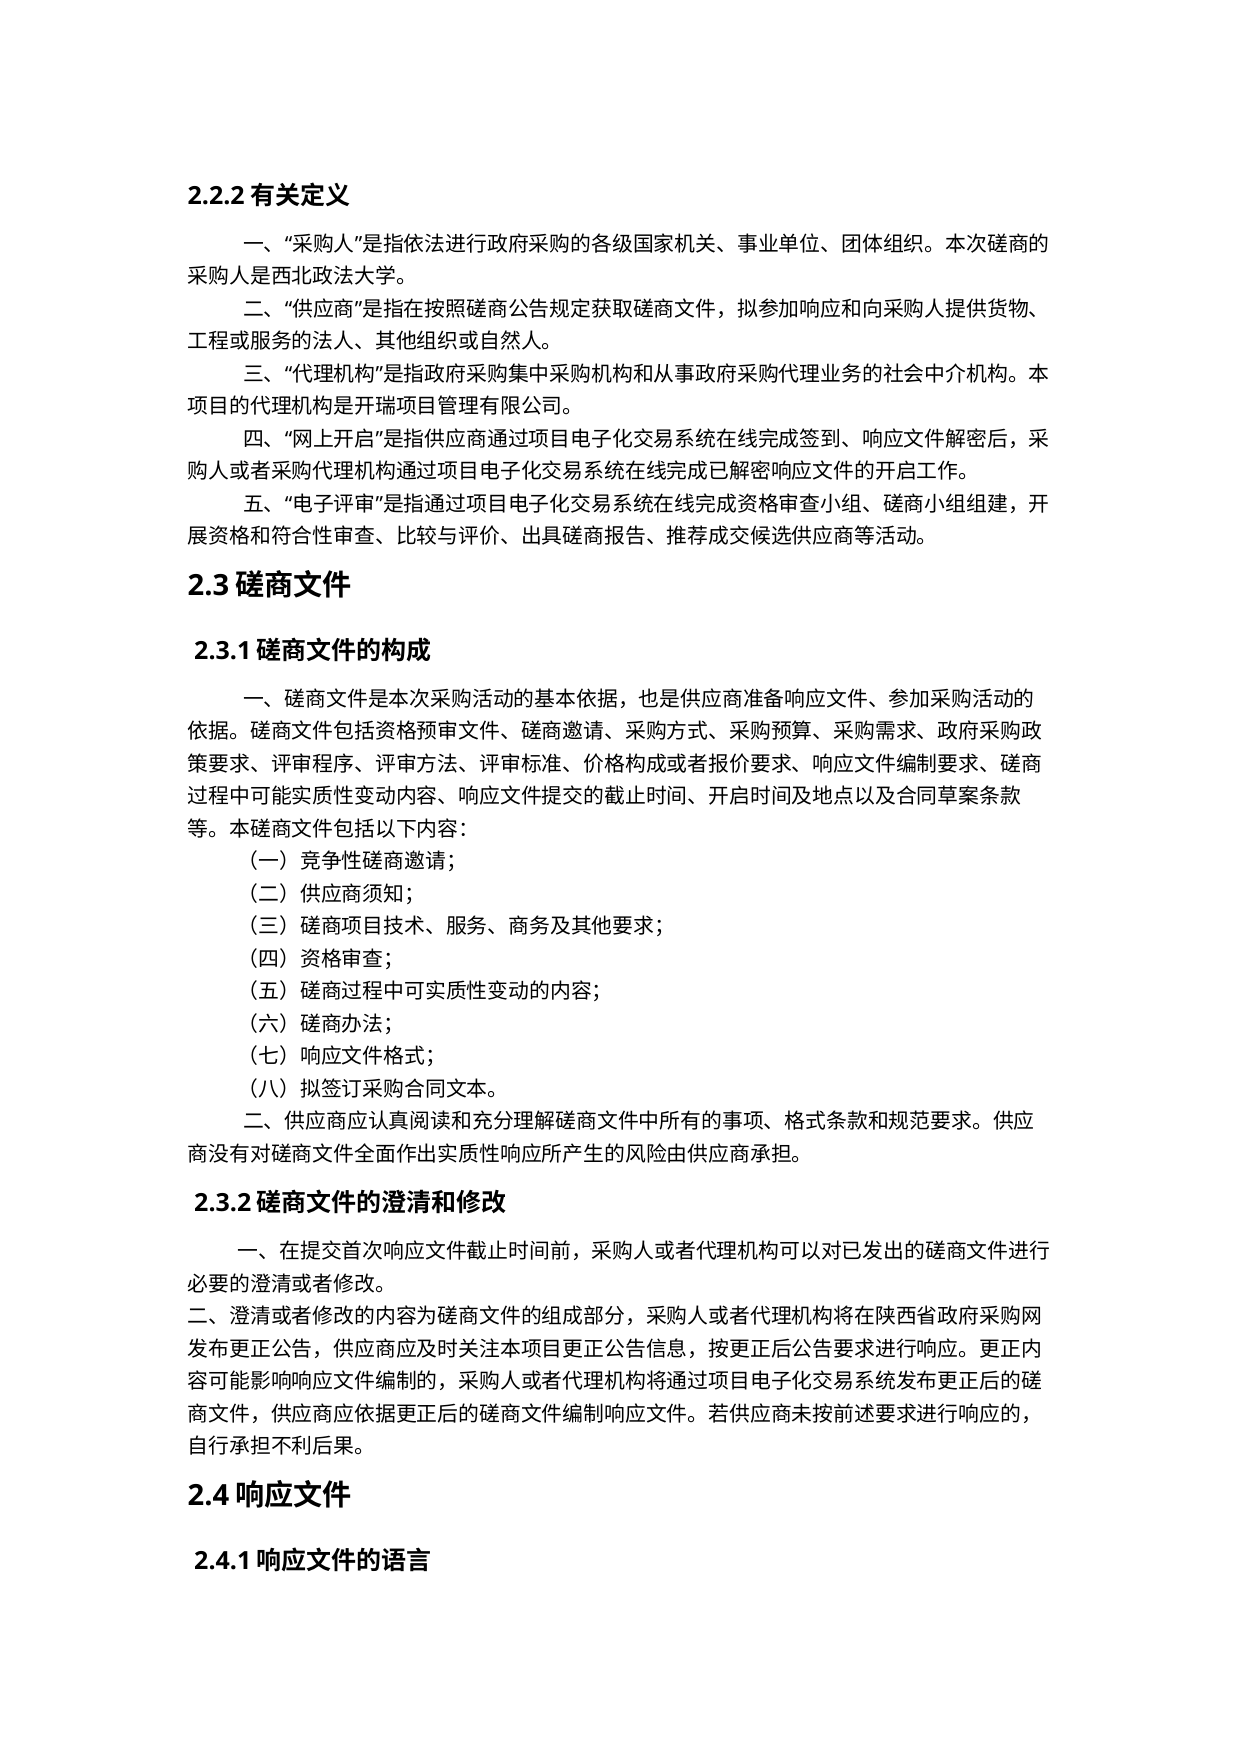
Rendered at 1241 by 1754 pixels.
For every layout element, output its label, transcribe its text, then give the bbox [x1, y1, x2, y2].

text （二）供应商须知； [187, 877, 1053, 909]
text 2.4响应文件 [187, 1462, 1053, 1527]
text （四）资格审查； [187, 942, 1053, 974]
text 2.3磋商文件 [187, 552, 1053, 617]
text （七）响应文件格式； [187, 1039, 1053, 1072]
text 2.4.1响应文件的语言 [187, 1527, 1053, 1592]
text （三）磋商项目技术、服务、商务及其他要求； [187, 909, 1053, 942]
text 五、“电子评审”是指通过项目电子化交易系统在线完成资格审查小组、磋商小组组建，开展资格和符合性审查、比较与评价、出具磋商报告、推荐成交候选供应商等活动。 [187, 487, 1053, 552]
text 一、在提交首次响应文件截止时间前，采购人或者代理机构可以对已发出的磋商文件进行必要的澄清或者修改。 [187, 1234, 1053, 1299]
text （八）拟签订采购合同文本。 [187, 1072, 1053, 1104]
text 二、澄清或者修改的内容为磋商文件的组成部分，采购人或者代理机构将在陕西省政府采购网发布更正公告，供应商应及时关注本项目更正公告信息，按更正后公告要求进行响应。更正内容可能影响响应文件编制的，采购人或者代理机构将通过项目电子化交易系统发布更正后的磋商文件，供应商应依据更正后的磋商文件编制响应文件。若供应商未按前述要求进行响应的，自行承担不利后果。 [187, 1299, 1053, 1462]
text 二、供应商应认真阅读和充分理解磋商文件中所有的事项、格式条款和规范要求。供应商没有对磋商文件全面作出实质性响应所产生的风险由供应商承担。 [187, 1104, 1053, 1169]
text 四、“网上开启”是指供应商通过项目电子化交易系统在线完成签到、响应文件解密后，采购人或者采购代理机构通过项目电子化交易系统在线完成已解密响应文件的开启工作。 [187, 422, 1053, 487]
text （六）磋商办法； [187, 1007, 1053, 1039]
text 一、磋商文件是本次采购活动的基本依据，也是供应商准备响应文件、参加采购活动的依据。磋商文件包括资格预审文件、磋商邀请、采购方式、采购预算、采购需求、政府采购政策要求、评审程序、评审方法、评审标准、价格构成或者报价要求、响应文件编制要求、磋商过程中可能实质性变动内容、响应文件提交的截止时间、开启时间及地点以及合同草案条款等。本磋商文件包括以下内容： [187, 682, 1053, 844]
text 2.2.2有关定义 [187, 162, 1053, 227]
text 2.3.1磋商文件的构成 [187, 617, 1053, 682]
text 2.3.2磋商文件的澄清和修改 [187, 1169, 1053, 1234]
text （一）竞争性磋商邀请； [187, 844, 1053, 877]
text 三、“代理机构”是指政府采购集中采购机构和从事政府采购代理业务的社会中介机构。本项目的代理机构是开瑞项目管理有限公司。 [187, 357, 1053, 422]
text 二、“供应商”是指在按照磋商公告规定获取磋商文件，拟参加响应和向采购人提供货物、工程或服务的法人、其他组织或自然人。 [187, 292, 1053, 357]
text 一、“采购人”是指依法进行政府采购的各级国家机关、事业单位、团体组织。本次磋商的采购人是西北政法大学。 [187, 227, 1053, 292]
text （五）磋商过程中可实质性变动的内容； [187, 974, 1053, 1007]
